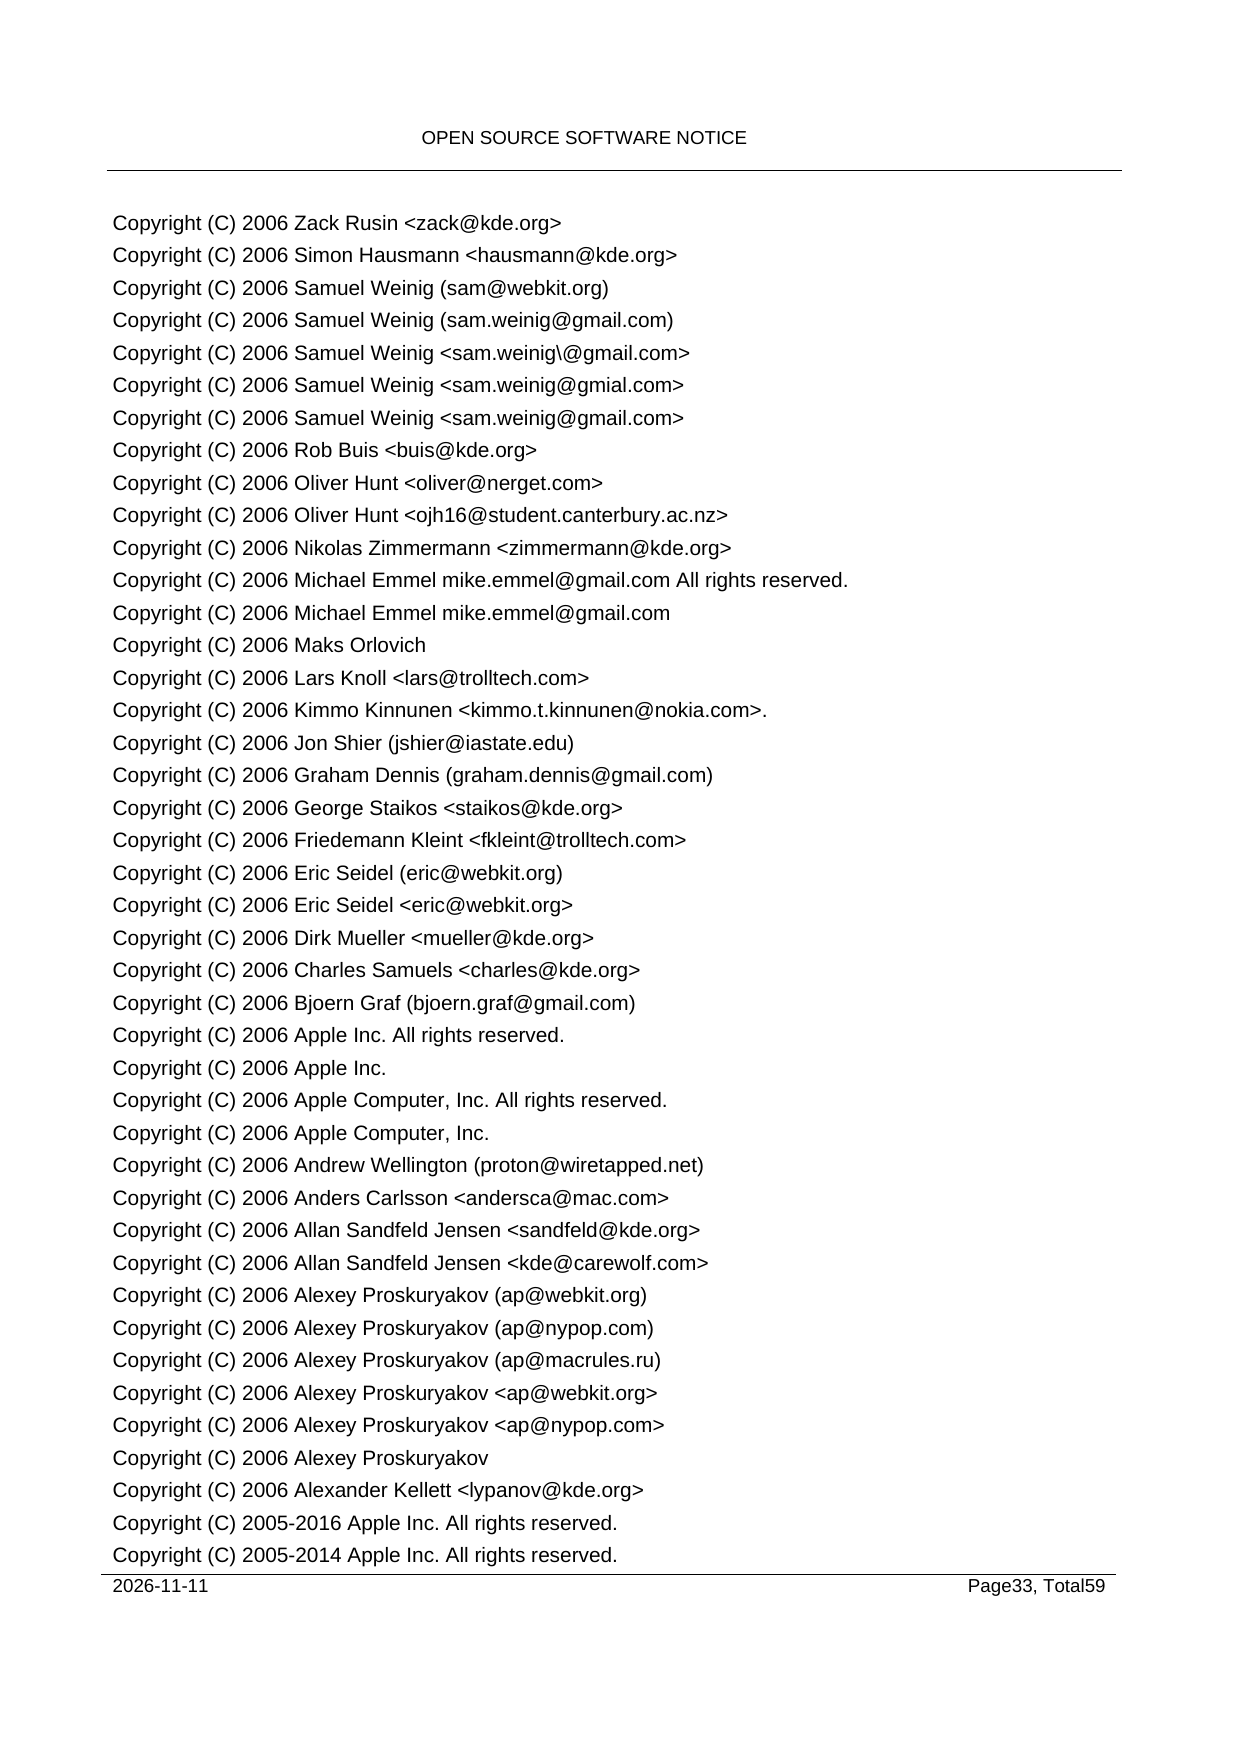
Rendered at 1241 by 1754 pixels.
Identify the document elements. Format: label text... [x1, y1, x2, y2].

text Copyright (C) 2006 Charles Samuels <charles@kde.org> [112, 954, 1128, 986]
text Copyright (C) 2006 Friedemann Kleint <fkleint@trolltech.com> [112, 824, 1128, 856]
text Copyright (C) 2005-2014 Apple Inc. All rights reserved. [112, 1539, 1128, 1571]
text Copyright (C) 2006 Nikolas Zimmermann <zimmermann@kde.org> [112, 531, 1128, 564]
text Copyright (C) 2006 Samuel Weinig <sam.weinig@gmial.com> [112, 369, 1128, 401]
text Copyright (C) 2006 Samuel Weinig <sam.weinig@gmail.com> [112, 401, 1128, 434]
text Copyright (C) 2006 Lars Knoll <lars@trolltech.com> [112, 661, 1128, 694]
text Copyright (C) 2006 Maks Orlovich [112, 629, 1128, 661]
text Copyright (C) 2006 Anders Carlsson <andersca@mac.com> [112, 1181, 1128, 1214]
text Copyright (C) 2006 Alexey Proskuryakov <ap@nypop.com> [112, 1409, 1128, 1441]
text Copyright (C) 2006 Samuel Weinig <sam.weinig\@gmail.com> [112, 336, 1128, 369]
text Copyright (C) 2006 Apple Computer, Inc. All rights reserved. [112, 1084, 1128, 1116]
text Copyright (C) 2006 Alexander Kellett <lypanov@kde.org> [112, 1474, 1128, 1506]
text Copyright (C) 2005-2016 Apple Inc. All rights reserved. [112, 1506, 1128, 1539]
text Copyright (C) 2006 Samuel Weinig (sam.weinig@gmail.com) [112, 304, 1128, 336]
text Copyright (C) 2006 George Staikos <staikos@kde.org> [112, 791, 1128, 824]
text Copyright (C) 2006 Alexey Proskuryakov [112, 1441, 1128, 1474]
text Copyright (C) 2006 Oliver Hunt <oliver@nerget.com> [112, 466, 1128, 499]
text Copyright (C) 2006 Graham Dennis (graham.dennis@gmail.com) [112, 759, 1128, 791]
text Copyright (C) 2006 Rob Buis <buis@kde.org> [112, 434, 1128, 466]
text Copyright (C) 2006 Kimmo Kinnunen <kimmo.t.kinnunen@nokia.com>. [112, 694, 1128, 726]
text Copyright (C) 2006 Apple Inc. All rights reserved. [112, 1019, 1128, 1051]
text Copyright (C) 2006 Dirk Mueller <mueller@kde.org> [112, 921, 1128, 954]
text Copyright (C) 2006 Allan Sandfeld Jensen <kde@carewolf.com> [112, 1246, 1128, 1279]
text Copyright (C) 2006 Alexey Proskuryakov (ap@nypop.com) [112, 1311, 1128, 1344]
text Copyright (C) 2006 Alexey Proskuryakov (ap@macrules.ru) [112, 1344, 1128, 1376]
text Copyright (C) 2006 Jon Shier (jshier@iastate.edu) [112, 726, 1128, 759]
text Copyright (C) 2006 Oliver Hunt <ojh16@student.canterbury.ac.nz> [112, 499, 1128, 531]
text Copyright (C) 2006 Samuel Weinig (sam@webkit.org) [112, 271, 1128, 304]
text Copyright (C) 2006 Allan Sandfeld Jensen <sandfeld@kde.org> [112, 1214, 1128, 1246]
text Copyright (C) 2006 Alexey Proskuryakov (ap@webkit.org) [112, 1279, 1128, 1311]
text Copyright (C) 2006 Michael Emmel mike.emmel@gmail.com [112, 596, 1128, 629]
text Copyright (C) 2006 Andrew Wellington (proton@wiretapped.net) [112, 1149, 1128, 1181]
text Copyright (C) 2006 Simon Hausmann <hausmann@kde.org> [112, 239, 1128, 271]
text Copyright (C) 2006 Zack Rusin <zack@kde.org> [112, 206, 1128, 239]
text Copyright (C) 2006 Apple Inc. [112, 1051, 1128, 1084]
text Copyright (C) 2006 Bjoern Graf (bjoern.graf@gmail.com) [112, 986, 1128, 1019]
text Copyright (C) 2006 Eric Seidel (eric@webkit.org) [112, 856, 1128, 889]
text Copyright (C) 2006 Eric Seidel <eric@webkit.org> [112, 889, 1128, 921]
text Copyright (C) 2006 Apple Computer, Inc. [112, 1116, 1128, 1149]
text Copyright (C) 2006 Michael Emmel mike.emmel@gmail.com All rights reserved. [112, 564, 1128, 596]
text Copyright (C) 2006 Alexey Proskuryakov <ap@webkit.org> [112, 1376, 1128, 1409]
